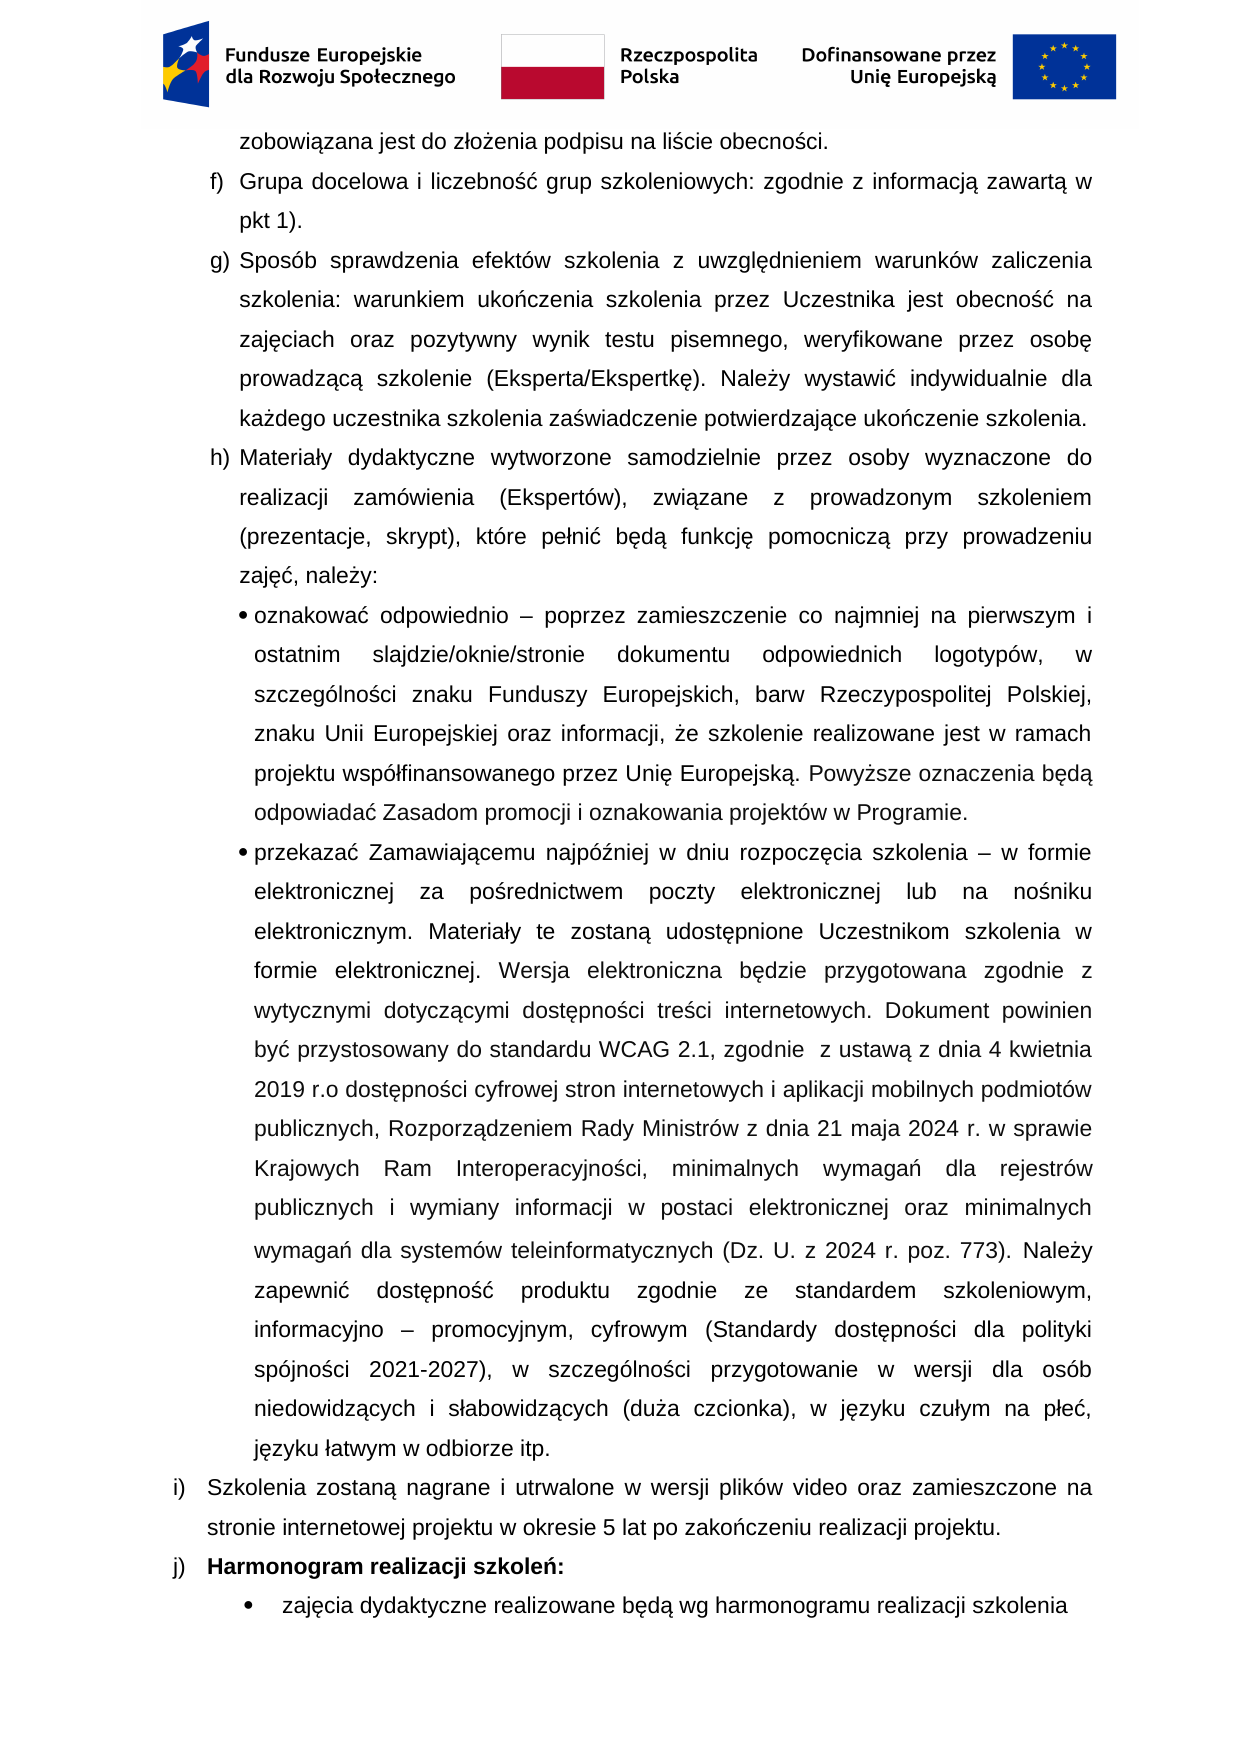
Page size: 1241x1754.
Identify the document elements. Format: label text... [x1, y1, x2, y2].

list Materiały dydaktyczne wytworzone samodzielnie przez osoby wyznaczone do realizacji zamówienia (Ekspertów), związane z prowadzonym szkoleniem (prezentacje, skrypt), które pełnić będą funkcję pomocniczą przy prowadzeniu zajęć, należy: [210, 444, 1093, 589]
list zajęcia dydaktyczne realizowane będą wg harmonogramu realizacji szkolenia [244, 1592, 1093, 1619]
picture [140, 0, 1139, 129]
list Grupa docelowa i liczebność grup szkoleniowych: zgodnie z informacją zawartą w pkt 1). [210, 168, 1093, 233]
list oznakować odpowiednio – poprzez zamieszczenie co najmniej na pierwszym i ostatnim slajdzie/oknie/stronie dokumentu odpowiednich logotypów, w szczególności znaku Funduszy Europejskich, barw Rzeczypospolitej Polskiej, znaku Unii Europejskiej oraz informacji, że szkolenie realizowane jest w ramach projektu współfinansowanego przez Unię Europejską. Powyższe oznaczenia będą odpowiadać Zasadom promocji i oznakowania projektów w Programie. [239, 602, 1093, 826]
list Szkolenia zostaną nagrane i utrwalone w wersji plików video oraz zamieszczone na stronie internetowej projektu w okresie 5 lat po zakończeniu realizacji projektu. [173, 1474, 1093, 1540]
list Harmonogram realizacji szkoleń: [173, 1553, 1093, 1579]
list przekazać Zamawiającemu najpóźniej w dniu rozpoczęcia szkolenia – w formie elektronicznej za pośrednictwem poczty elektronicznej lub na nośniku elektronicznym. Materiały te zostaną udostępnione Uczestnikom szkolenia w formie elektronicznej. Wersja elektroniczna będzie przygotowana zgodnie z wytycznymi dotyczącymi dostępności treści internetowych. Dokument powinien być przystosowany do standardu WCAG 2.1, zgodnie z ustawą z dnia 4 kwietnia 2019 r.o dostępności cyfrowej stron internetowych i aplikacji mobilnych podmiotów publicznych, Rozporządzeniem Rady Ministrów z dnia 21 maja 2024 r. w sprawie Krajowych Ram Interoperacyjności, minimalnych wymagań dla rejestrów publicznych i wymiany informacji w postaci elektronicznej oraz minimalnych wymagań dla systemów teleinformatycznych (Dz. U. z 2024 r. poz. 773). Należy zapewnić dostępność produktu zgodnie ze standardem szkoleniowym, informacyjno – promocyjnym, cyfrowym (Standardy dostępności dla polityki spójności 2021-2027), w szczególności przygotowanie w wersji dla osób niedowidzących i słabowidzących (duża czcionka), w języku czułym na płeć, języku łatwym w odbiorze itp. [239, 839, 1093, 1461]
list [210, 129, 1093, 154]
list Sposób sprawdzenia efektów szkolenia z uwzględnieniem warunków zaliczenia szkolenia: warunkiem ukończenia szkolenia przez Uczestnika jest obecność na zajęciach oraz pozytywny wynik testu pisemnego, weryfikowane przez osobę prowadzącą szkolenie (Eksperta/Ekspertkę). Należy wystawić indywidualnie dla każdego uczestnika szkolenia zaświadczenie potwierdzające ukończenie szkolenia. [210, 247, 1093, 431]
